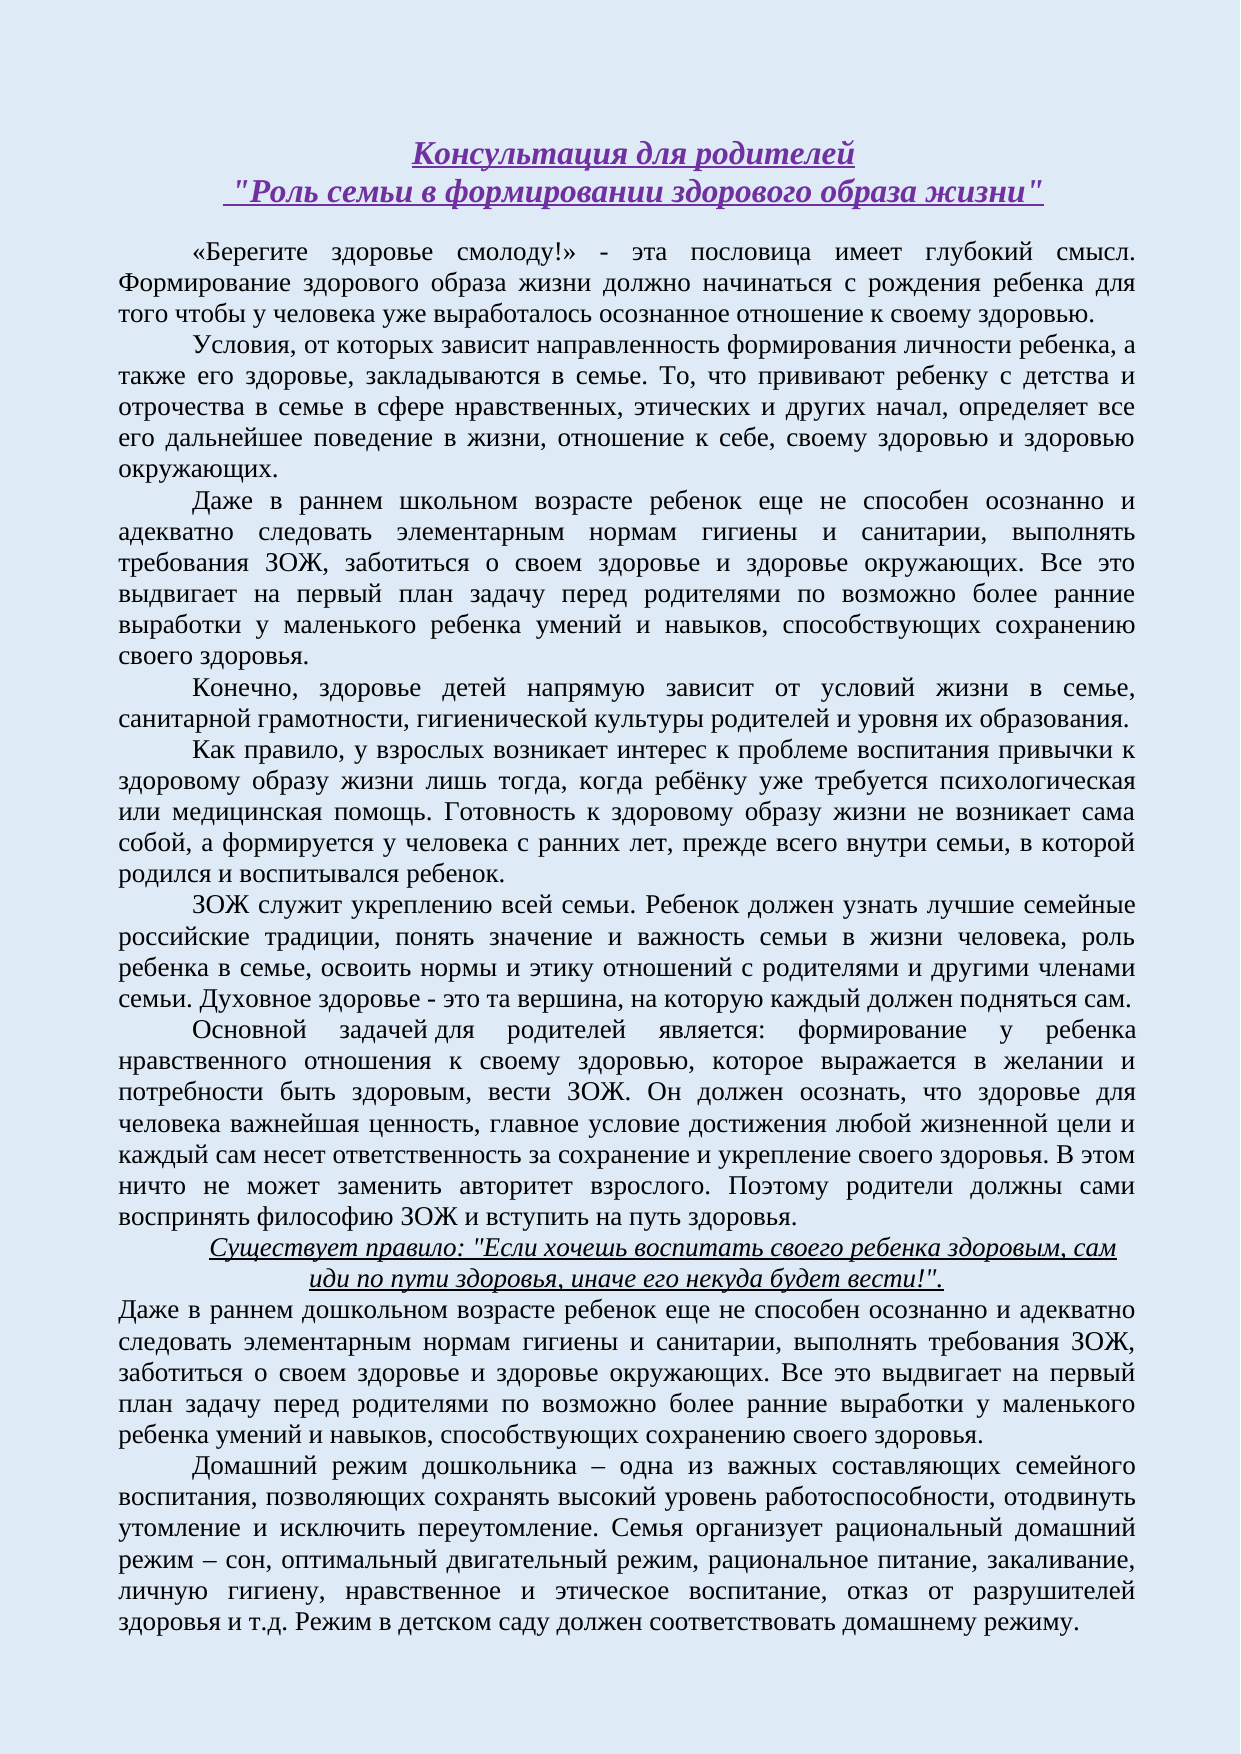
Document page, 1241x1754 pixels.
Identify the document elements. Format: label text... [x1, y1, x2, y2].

text "Роль семьи в формировании здорового образа жизни" [118, 171, 1152, 209]
text Домашний режим дошкольника – одна из важных составляющих семейного воспитания, позволяющих сохранять высокий уровень работоспособности, отодвинуть утомление и исключить переутомление. Семья организует рациональный домашний режим – сон, оптимальный двигательный режим, рациональное питание, закаливание, личную гигиену, нравственное и этическое воспитание, отказ от разрушителей здоровья и т.д. Режим в детском саду должен соответствовать домашнему режиму. [118, 1449, 1137, 1636]
text Конечно, здоровье детей напрямую зависит от условий жизни в семье, санитарной грамотности, гигиенической культуры родителей и уровня их образования. [118, 671, 1137, 733]
text Даже в раннем дошкольном возрасте ребенок еще не способен осознанно и адекватно следовать элементарным нормам гигиены и санитарии, выполнять требования ЗОЖ, заботиться о своем здоровье и здоровье окружающих. Все это выдвигает на первый план задачу перед родителями по возможно более ранние выработки у маленького ребенка умений и навыков, способствующих сохранению своего здоровья. [118, 1293, 1137, 1449]
text Даже в раннем школьном возрасте ребенок еще не способен осознанно и адекватно следовать элементарным нормам гигиены и санитарии, выполнять требования ЗОЖ, заботиться о своем здоровье и здоровье окружающих. Все это выдвигает на первый план задачу перед родителями по возможно более ранние выработки у маленького ребенка умений и навыков, способствующих сохранению своего здоровья. [118, 484, 1137, 671]
text Условия, от которых зависит направленность формирования личности ребенка, а также его здоровье, закладываются в семье. То, что прививают ребенку с детства и отрочества в семье в сфере нравственных, этических и других начал, определяет все его дальнейшее поведение в жизни, отношение к себе, своему здоровью и здоровью окружающих. [118, 328, 1137, 484]
text Основной задачей для родителей является: формирование у ребенка нравственного отношения к своему здоровью, которое выражается в желании и потребности быть здоровым, вести ЗОЖ. Он должен осознать, что здоровье для человека важнейшая ценность, главное условие достижения любой жизненной цели и каждый сам несет ответственность за сохранение и укрепление своего здоровья. В этом ничто не может заменить авторитет взрослого. Поэтому родители должны сами воспринять философию ЗОЖ и вступить на путь здоровья. [118, 1013, 1137, 1231]
text ЗОЖ служит укреплению всей семьи. Ребенок должен узнать лучшие семейные российские традиции, понять значение и важность семьи в жизни человека, роль ребенка в семье, освоить нормы и этику отношений с родителями и другими членами семьи. Духовное здоровье - это та вершина, на которую каждый должен подняться сам. [118, 889, 1137, 1013]
text «Берегите здоровье смолоду!» - эта пословица имеет глубокий смысл. Формирование здорового образа жизни должно начинаться с рождения ребенка для того чтобы у человека уже выработалось осознанное отношение к своему здоровью. [118, 234, 1137, 328]
text Существует правило: "Если хочешь воспитать своего ребенка здоровым, сам иди по пути здоровья, иначе его некуда будет вести!". [118, 1231, 1137, 1293]
text Как правило, у взрослых возникает интерес к проблеме воспитания привычки к здоровому образу жизни лишь тогда, когда ребёнку уже требуется психологическая или медицинская помощь. Готовность к здоровому образу жизни не возникает сама собой, а формируется у человека с ранних лет, прежде всего внутри семьи, в которой родился и воспитывался ребенок. [118, 733, 1137, 889]
text Консультация для родителей [118, 133, 1152, 171]
